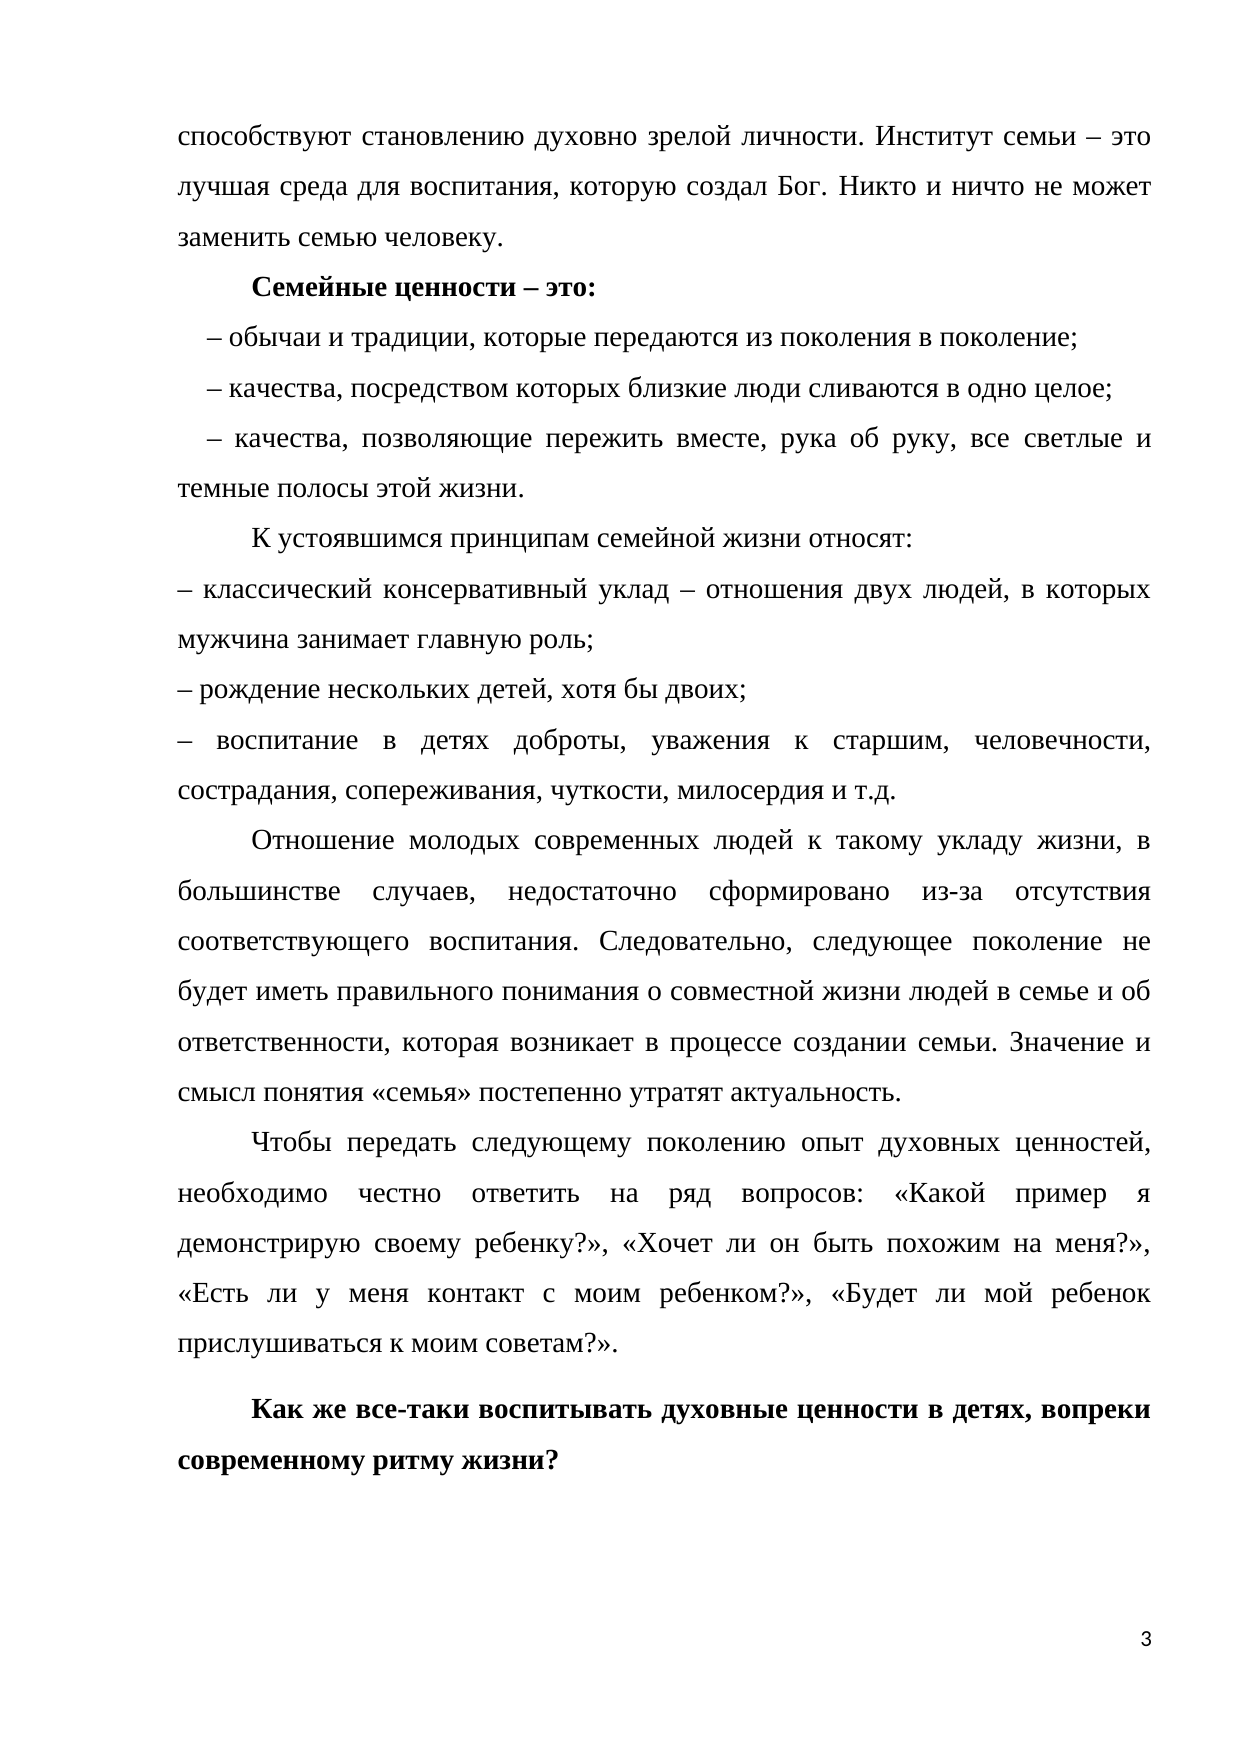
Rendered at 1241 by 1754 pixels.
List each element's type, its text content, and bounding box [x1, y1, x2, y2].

text – рождение нескольких детей, хотя бы двоих; [199, 672, 1152, 705]
text Чтобы передать следующему поколению опыт духовных ценностей, необходимо честно ответить на ряд вопросов: «Какой пример я демонстрирую своему ребенку?», «Хочет ли он быть похожим на меня?», «Есть ли у меня контакт с моим ребенком?», «Будет ли мой ребенок прислушиваться к моим советам?». [177, 1124, 1152, 1359]
text Семейные ценности – это: [177, 269, 1152, 303]
text – обычаи и традиции, которые передаются из поколения в поколение; [177, 319, 1152, 353]
text – качества, позволяющие пережить вместе, рука об руку, все светлые и темные полосы этой жизни. [177, 420, 1152, 504]
text – воспитание в детях доброты, уважения к старшим, человечности, сострадания, сопереживания, чуткости, милосердия и т.д. [177, 722, 1152, 806]
text – качества, посредством которых близкие люди сливаются в одно целое; [177, 370, 1152, 403]
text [177, 118, 1152, 252]
text Как же все-таки воспитывать духовные ценности в детях, вопреки современному ритму жизни? [177, 1392, 1152, 1475]
text Отношение молодых современных людей к такому укладу жизни, в большинстве случаев, недостаточно сформировано из-за отсутствия соответствующего воспитания. Следовательно, следующее поколение не будет иметь правильного понимания о совместной жизни людей в семье и об ответственности, которая возникает в процессе создании семьи. Значение и смысл понятия «семья» постепенно утратят актуальность. [177, 822, 1152, 1108]
text К устоявшимся принципам семейной жизни относят: [177, 521, 1152, 554]
text – классический консервативный уклад – отношения двух людей, в которых мужчина занимает главную роль; [177, 571, 1152, 655]
